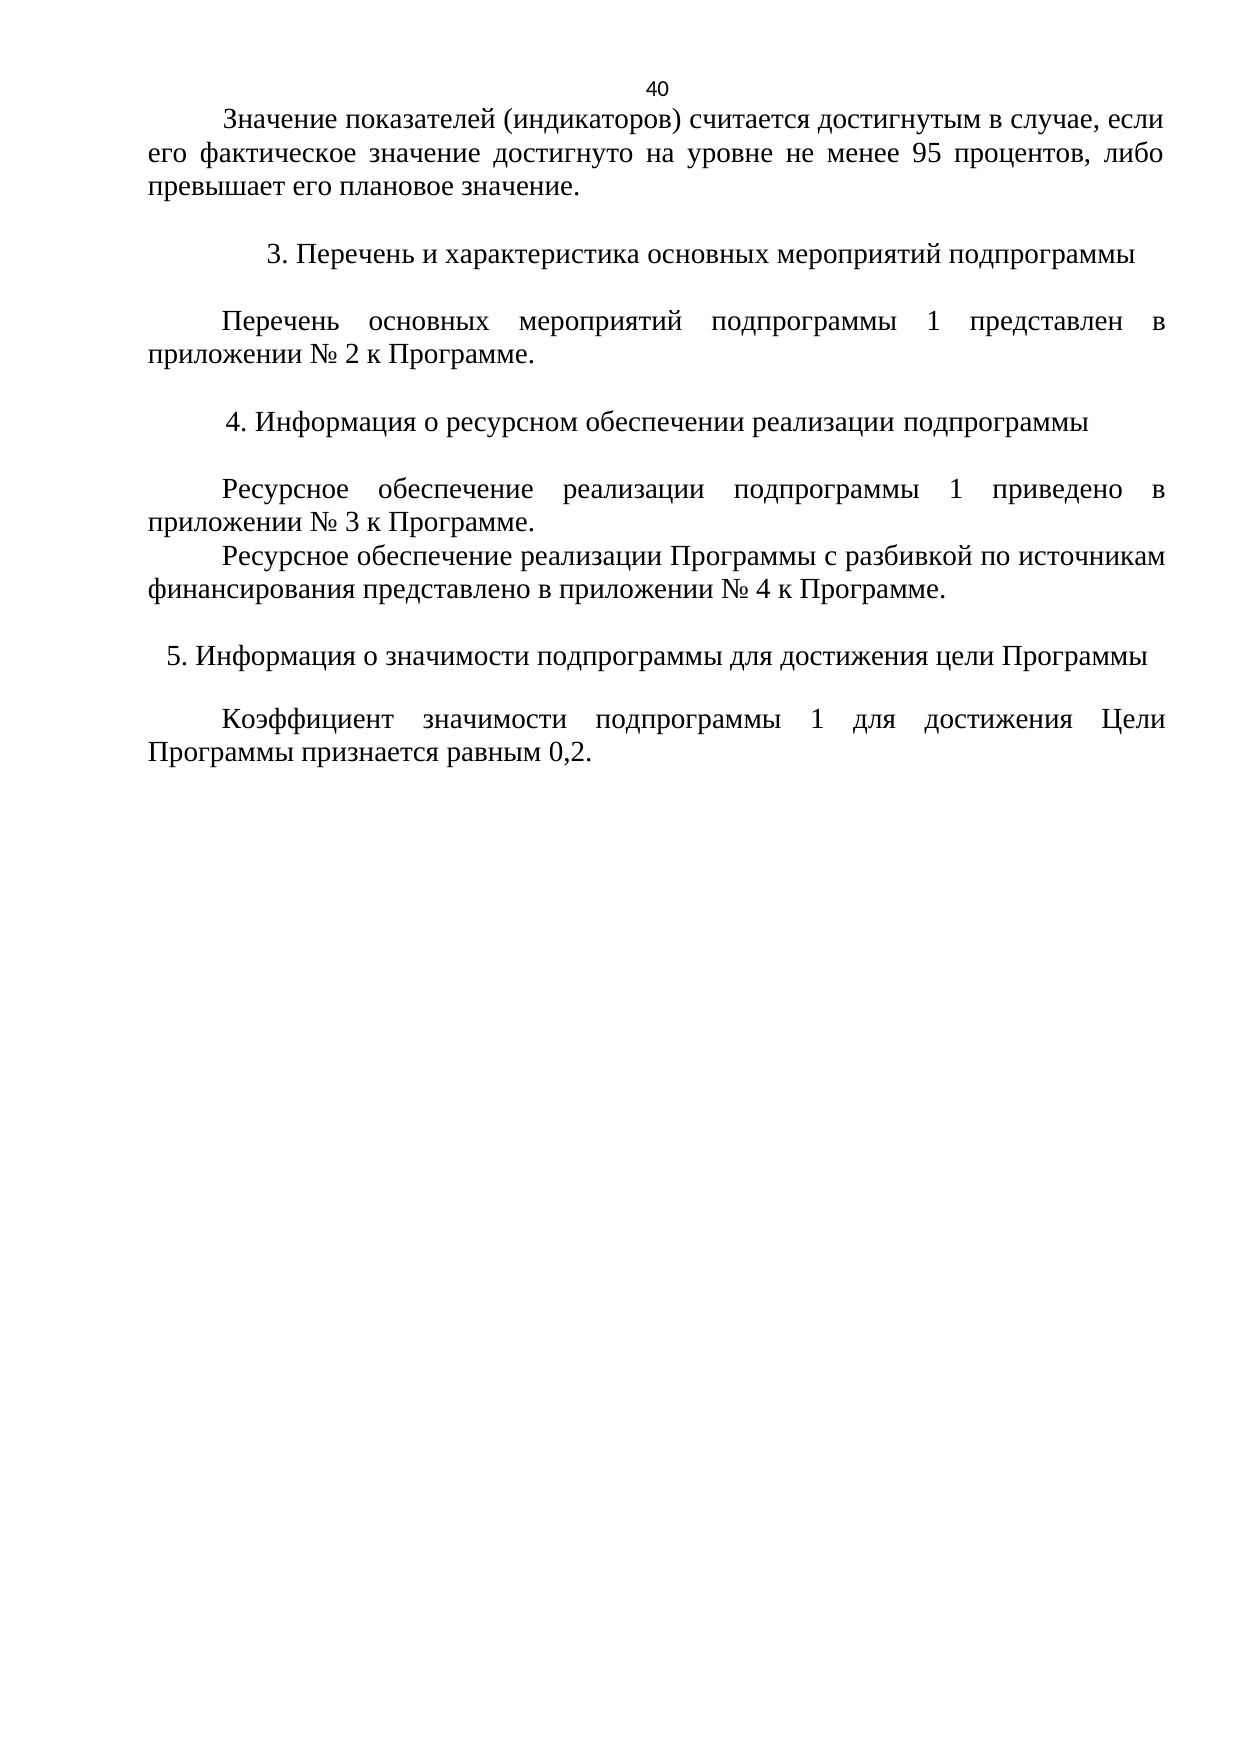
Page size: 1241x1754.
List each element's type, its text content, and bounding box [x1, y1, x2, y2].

text 4. Информация о ресурсном обеспечении реализации подпрограммы [148, 404, 1167, 437]
text Ресурсное обеспечение реализации Программы с разбивкой по источникам финансирования представлено в приложении № 4 к Программе. [148, 538, 1167, 605]
text 5. Информация о значимости подпрограммы для достижения цели Программы [148, 638, 1167, 672]
text Коэффициент значимости подпрограммы 1 для достижения Цели Программы признается равным 0,2. [148, 701, 1167, 768]
text Ресурсное обеспечение реализации подпрограммы 1 приведено в приложении № 3 к Программе. [148, 471, 1167, 538]
text 3. Перечень и характеристика основных мероприятий подпрограммы [148, 236, 1167, 269]
text Значение показателей (индикаторов) считается достигнутым в случае, если его фактическое значение достигнуто на уровне не менее 95 процентов, либо превышает его плановое значение. [148, 102, 1164, 202]
text Перечень основных мероприятий подпрограммы 1 представлен в приложении № 2 к Программе. [148, 303, 1167, 370]
